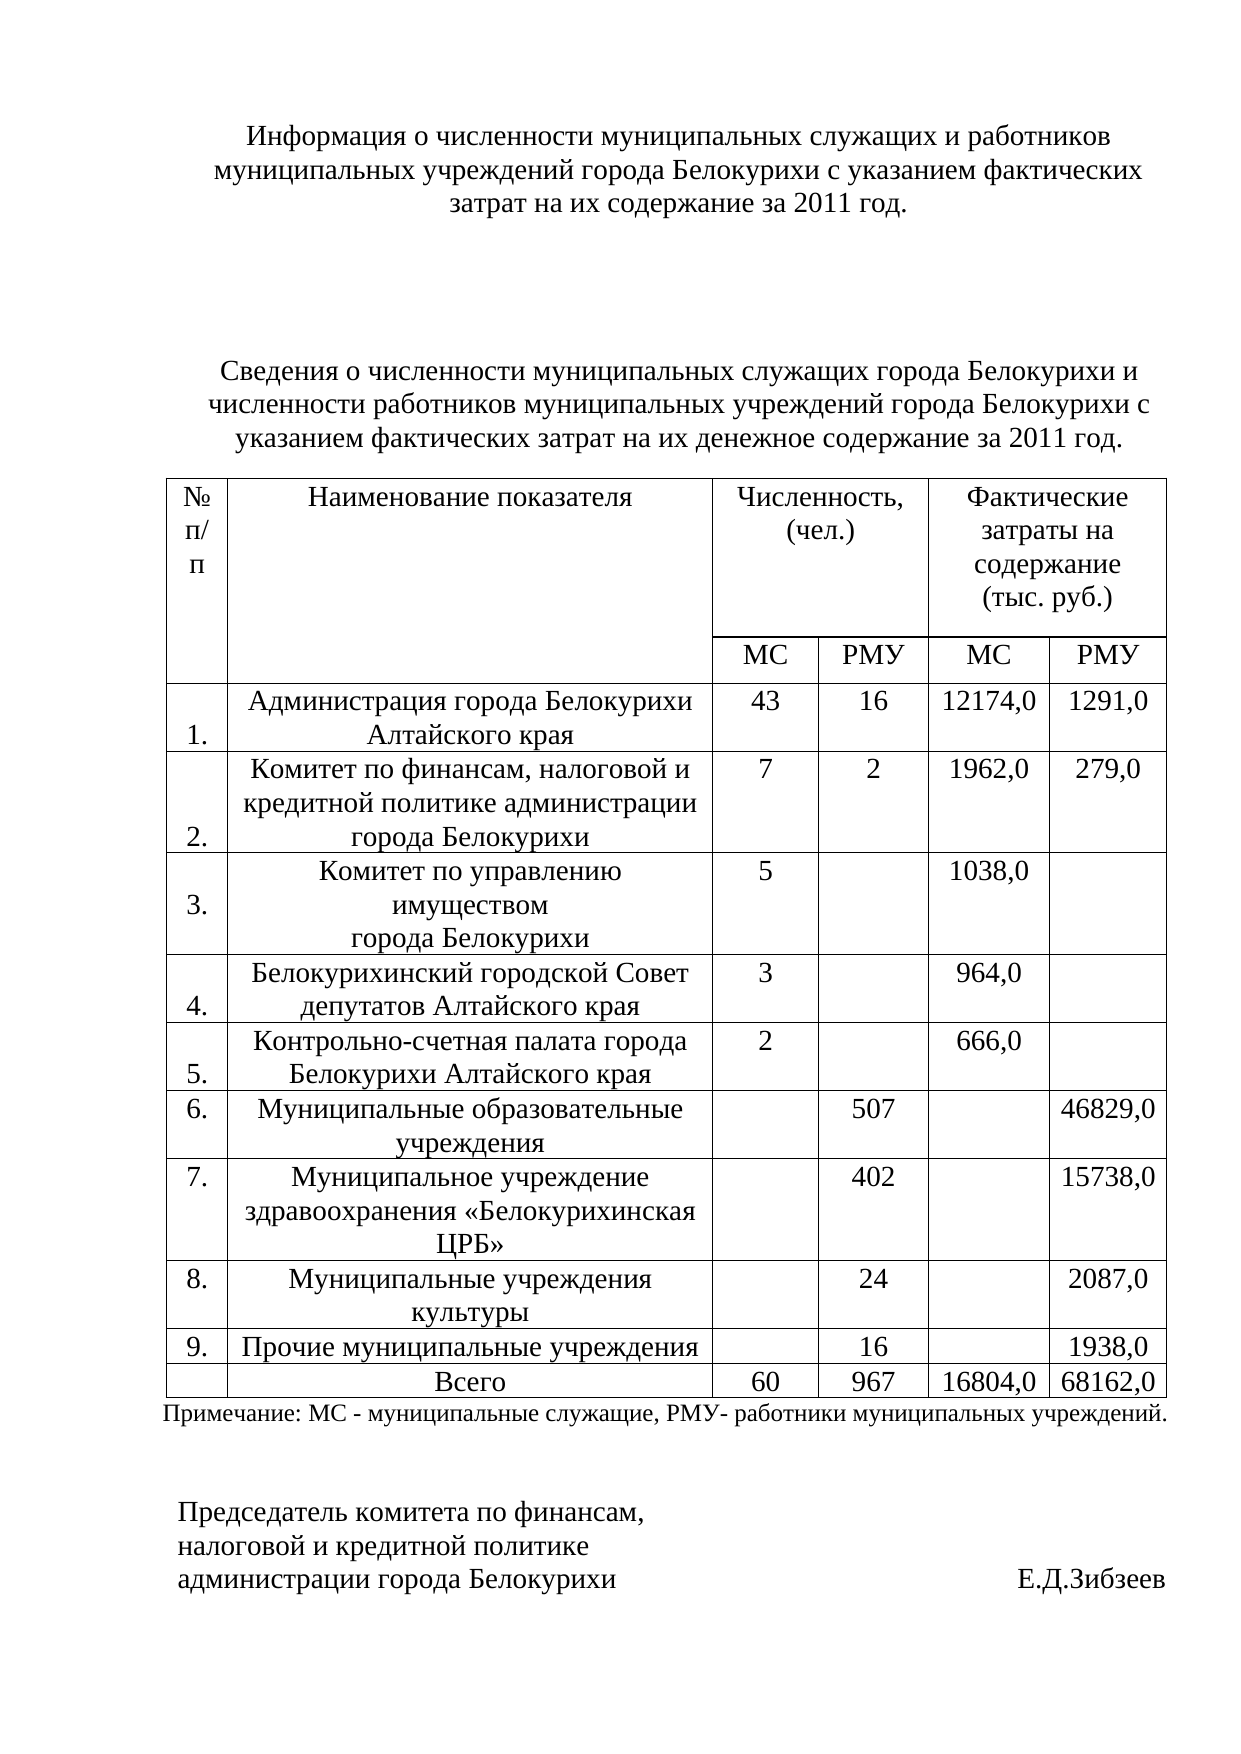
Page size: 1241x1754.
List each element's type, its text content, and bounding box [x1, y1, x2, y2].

table_cell [1050, 853, 1166, 954]
table_header Фактические затраты на содержание (тыс. руб.) [929, 479, 1166, 636]
table_cell 1962,0 [929, 752, 1049, 852]
table_cell [929, 1261, 1049, 1328]
table_cell РМУ [819, 638, 928, 682]
table_cell 1. [167, 684, 227, 751]
text Сведения о численности муниципальных служащих города Белокурихи и численности работников муниципальных учреждений города Белокурихи с указанием фактических затрат на их денежное содержание за 2011 год. [177, 353, 1181, 454]
table_cell 1291,0 [1050, 684, 1166, 751]
table_cell 2. [167, 752, 227, 852]
table_cell 7 [713, 752, 818, 852]
table_cell 16 [819, 684, 928, 751]
table_cell 507 [819, 1091, 928, 1158]
table_cell Прочие муниципальные учреждения [228, 1329, 712, 1363]
table_header № п/п [167, 479, 227, 682]
table_cell [929, 1159, 1049, 1260]
table_cell 16804,0 [929, 1364, 1049, 1397]
table_cell 16 [819, 1329, 928, 1363]
table_header Информация о численности муниципальных служащих и работников муниципальных учреждений города Белокурихи с указанием фактических затрат на их содержание за 2011 год. [176, 118, 1181, 252]
table_cell РМУ [1050, 638, 1166, 682]
table_cell [1050, 955, 1166, 1022]
table_cell МС [929, 638, 1049, 682]
table_cell 8. [167, 1261, 227, 1328]
table_cell [819, 1023, 928, 1090]
table_cell 3 [713, 955, 818, 1022]
table_cell 4. [167, 955, 227, 1022]
table_cell 68162,0 [1050, 1364, 1166, 1397]
table_cell [713, 1261, 818, 1328]
table_cell 12174,0 [929, 684, 1049, 751]
table_cell Комитет по финансам, налоговой и кредитной политике администрации города Белокурихи [228, 752, 712, 852]
table_cell 666,0 [929, 1023, 1049, 1090]
table_cell 60 [713, 1364, 818, 1397]
table_cell 6. [167, 1091, 227, 1158]
table_cell [713, 1091, 818, 1158]
table_cell 43 [713, 684, 818, 751]
table_cell Муниципальные образовательные учреждения [228, 1091, 712, 1158]
table_cell [167, 1364, 227, 1397]
table_cell 24 [819, 1261, 928, 1328]
text налоговой и кредитной политике [177, 1528, 1181, 1561]
table_cell [713, 1159, 818, 1260]
table_cell [713, 1329, 818, 1363]
text администрации города Белокурихи Е.Д.Зибзеев [177, 1561, 1181, 1595]
table_cell 402 [819, 1159, 928, 1260]
table_header Численность, (чел.) [713, 479, 928, 636]
table_cell 2 [819, 752, 928, 852]
table_cell [929, 1329, 1049, 1363]
table_cell Муниципальные учреждения культуры [228, 1261, 712, 1328]
table_cell Муниципальное учреждение здравоохранения «Белокурихинская ЦРБ» [228, 1159, 712, 1260]
table_cell 967 [819, 1364, 928, 1397]
table_header Наименование показателя [228, 479, 712, 682]
table_cell Администрация города Белокурихи Алтайского края [228, 684, 712, 751]
table_cell [819, 853, 928, 954]
table_cell [1050, 1023, 1166, 1090]
table_cell 5 [713, 853, 818, 954]
table_cell Комитет по управлению имуществом города Белокурихи [228, 853, 712, 954]
table_cell [929, 1091, 1049, 1158]
table_cell 9. [167, 1329, 227, 1363]
table_cell 5. [167, 1023, 227, 1090]
table_cell 3. [167, 853, 227, 954]
table_cell 46829,0 [1050, 1091, 1166, 1158]
table_cell 1038,0 [929, 853, 1049, 954]
table_cell МС [713, 638, 818, 682]
table_cell 2087,0 [1050, 1261, 1166, 1328]
table_cell 1938,0 [1050, 1329, 1166, 1363]
table_cell Контрольно-счетная палата города Белокурихи Алтайского края [228, 1023, 712, 1090]
text Примечание: МС - муниципальные служащие, РМУ- работники муниципальных учреждений. [162, 1398, 1181, 1427]
table_cell 279,0 [1050, 752, 1166, 852]
text Председатель комитета по финансам, [177, 1494, 1181, 1528]
table_cell Всего [228, 1364, 712, 1397]
table_cell 964,0 [929, 955, 1049, 1022]
table_cell 2 [713, 1023, 818, 1090]
table_cell Белокурихинский городской Совет депутатов Алтайского края [228, 955, 712, 1022]
table_cell 7. [167, 1159, 227, 1260]
table_cell 15738,0 [1050, 1159, 1166, 1260]
table_cell [819, 955, 928, 1022]
